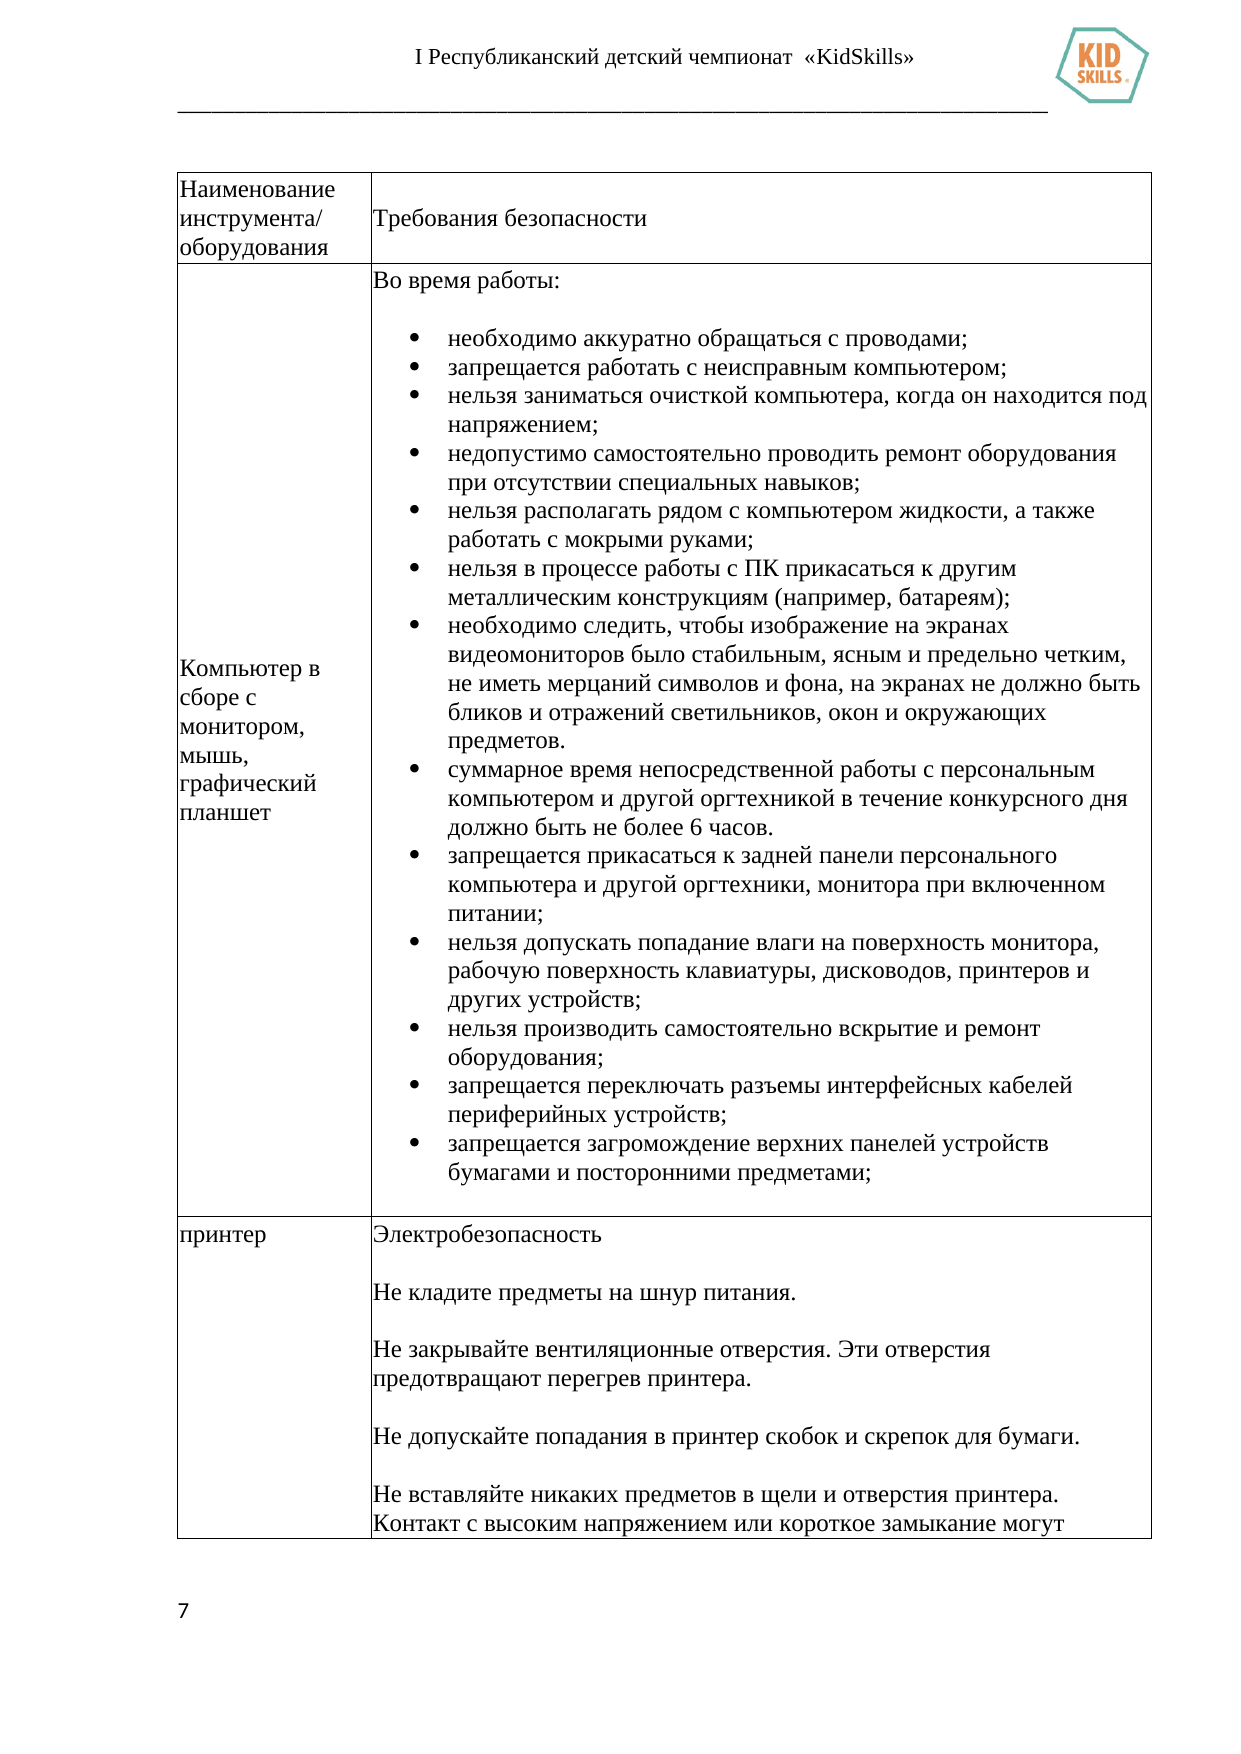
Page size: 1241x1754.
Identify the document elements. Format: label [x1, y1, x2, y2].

picture [1046, 9, 1153, 116]
